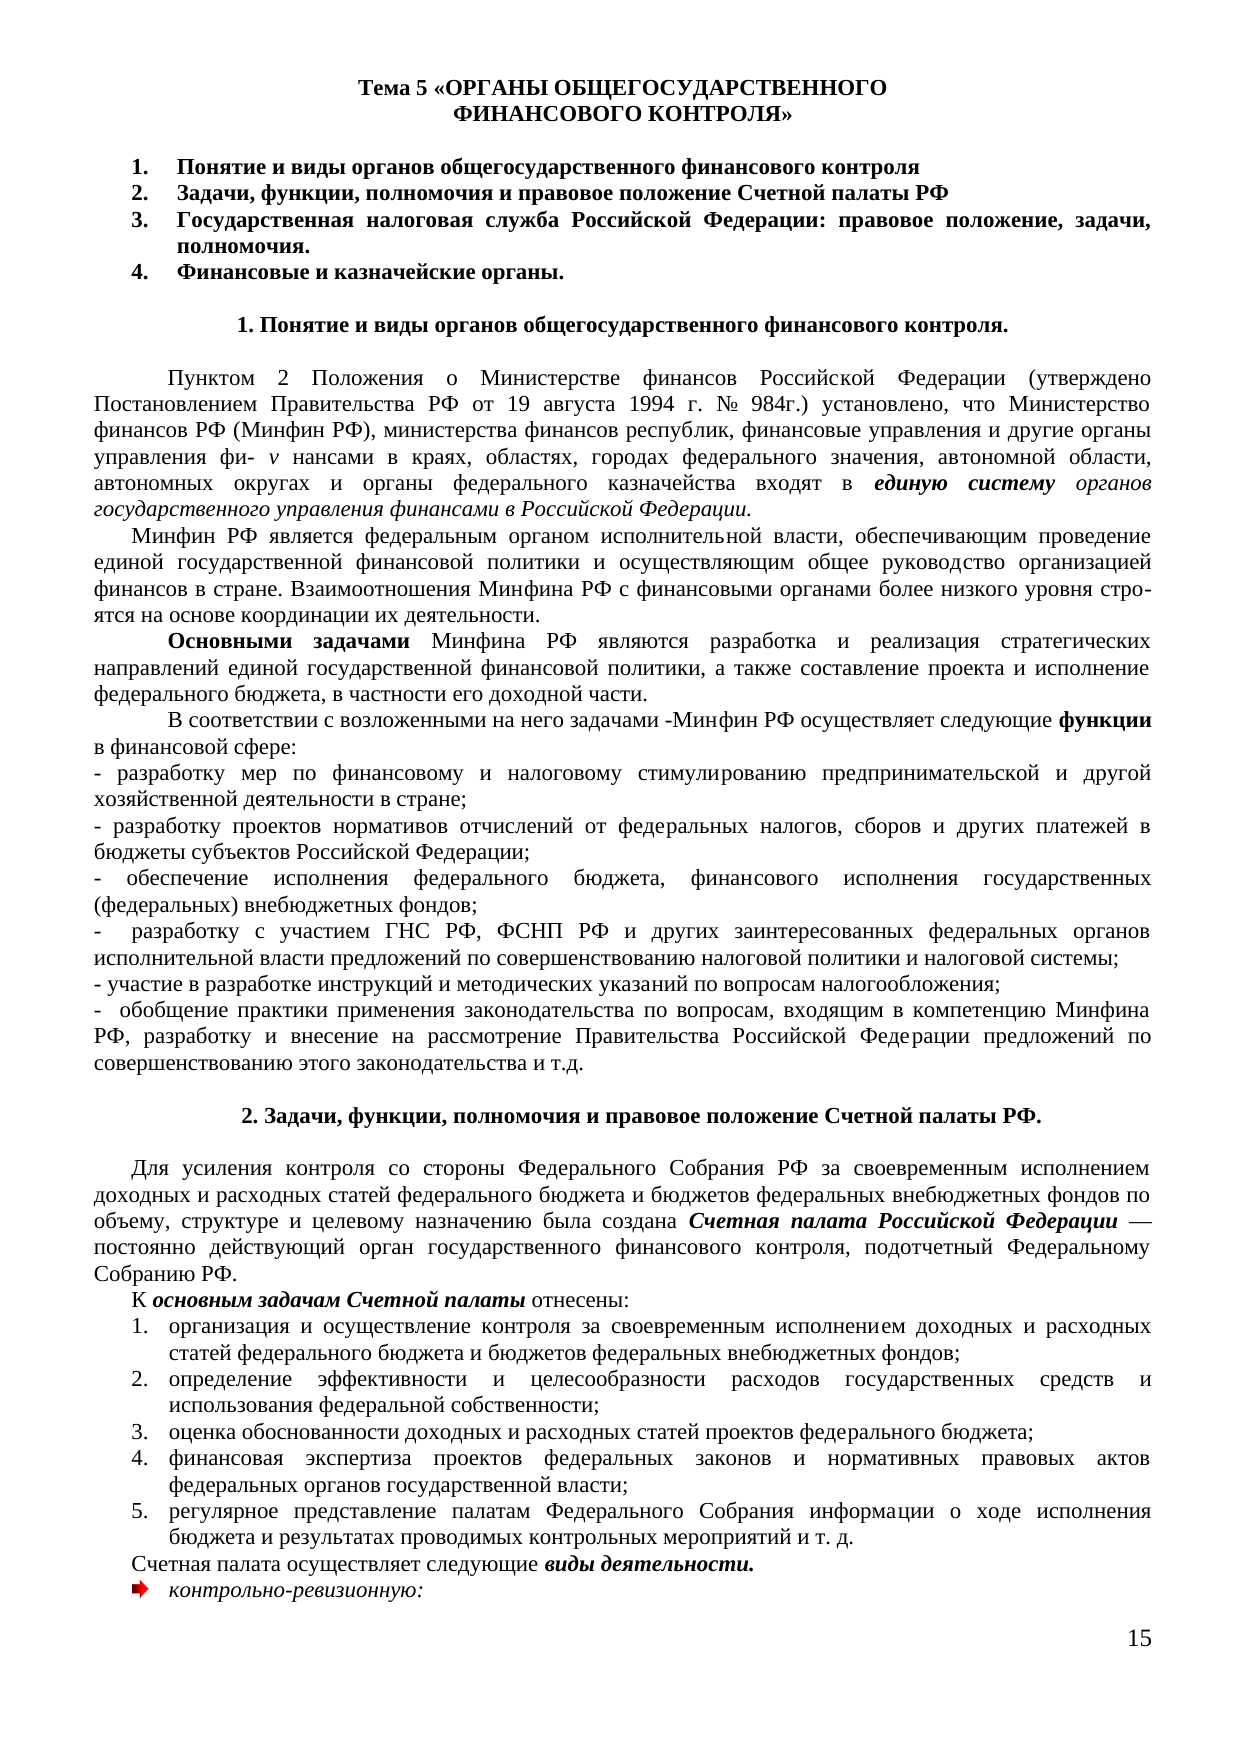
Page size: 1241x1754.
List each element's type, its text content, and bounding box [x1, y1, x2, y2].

text К основным задачам Счетной палаты отнесены: [94, 1286, 1152, 1312]
text 1. Понятие и виды органов общегосударственного финансового контроля. [94, 311, 1152, 337]
list Понятие и виды органов общегосударственного финансового контроля [131, 153, 1152, 179]
text - участие в разработке инструкций и методических указаний по вопросам налогообложения; [94, 970, 1152, 996]
list Финансовые и казначейские органы. [131, 258, 1152, 285]
picture [132, 1580, 149, 1598]
list Государственная налоговая служба Российской Федерации: правовое положение, задачи, полномочия. [131, 206, 1152, 258]
text Тема 5 «Органы общегосударственного [94, 74, 1152, 100]
text Пунктом 2 Положения о Министерстве финансов Российской Федерации (утверждено Постановлением Правительства РФ от 19 августа . № 984г.) установлено, что Министерство финансов РФ (Минфин РФ), министерства финансов республик, финансовые управления и другие органы управления фи- v нансами в краях, областях, городах федерального значения, автономной области, автономных округах и органы федерального казначейства входят в единую систему органов государственного управления финансами в Российской Федерации. [94, 364, 1152, 522]
list определение эффективности и целесообразности расходов государственных средств и использования федеральной собственности; [131, 1365, 1152, 1418]
text - обобщение практики применения законодательства по вопросам, входящим в компетенцию Минфина РФ, разработку и внесение на рассмотрение Правительства Российской Федерации предложений по совершенствованию этого законодательства и т.д. [94, 996, 1152, 1075]
text Минфин РФ является федеральным органом исполнительной власти, обеспечивающим проведение единой государственной финансовой политики и осуществляющим общее руководство организацией финансов в стране. Взаимоотношения Минфина РФ с финансовыми органами более низкого уровня строятся на основе координации их деятельности. [94, 522, 1152, 627]
text В соответствии с возложенными на него задачами -Минфин РФ осуществляет следующие функции в финансовой сфере: [94, 706, 1152, 759]
list регулярное представление палатам Федерального Собрания информации о ходе исполнения бюджета и результатах проводимых контрольных мероприятий и т. д. [131, 1497, 1152, 1550]
list контрольно-ревизионную: [131, 1576, 1152, 1602]
list оценка обоснованности доходных и расходных статей проектов федерального бюджета; [131, 1418, 1152, 1444]
text - обеспечение исполнения федерального бюджета, финансового исполнения государственных (федеральных) внебюджетных фондов; [94, 864, 1152, 917]
list финансовая экспертиза проектов федеральных законов и нормативных правовых актов федеральных органов государственной власти; [131, 1444, 1152, 1497]
list Задачи, функции, полномочия и правовое положение Счетной палаты РФ [131, 179, 1152, 206]
text Для усиления контроля со стороны Федерального Собрания РФ за своевременным исполнением доходных и расходных статей федерального бюджета и бюджетов федеральных внебюджетных фондов по объему, структуре и целевому назначению была создана Счетная палата Российской Федерации — постоянно действующий орган государственного финансового контроля, подотчетный Федеральному Собранию РФ. [94, 1154, 1152, 1286]
text - разработку с участием ГНС РФ, ФСНП РФ и других заинтересованных федеральных органов исполнительной власти предложений по совершенствованию налоговой политики и налоговой системы; [94, 917, 1152, 970]
text финансового контроля» [94, 100, 1152, 127]
text - разработку проектов нормативов отчислений от федеральных налогов, сборов и других платежей в бюджеты субъектов Российской Федерации; [94, 812, 1152, 864]
text - разработку мер по финансовому и налоговому стимулированию предпринимательской и другой хозяйственной деятельности в стране; [94, 759, 1152, 812]
text Счетная палата осуществляет следующие виды деятельности. [94, 1550, 1152, 1576]
list организация и осуществление контроля за своевременным исполнением доходных и расходных статей федерального бюджета и бюджетов федеральных внебюджетных фондов; [131, 1312, 1152, 1365]
text Основными задачами Минфина РФ являются разработка и реализация стратегических направлений единой государственной финансовой политики, а также составление проекта и исполнение федерального бюджета, в частности его доходной части. [94, 627, 1152, 706]
text 2. Задачи, функции, полномочия и правовое положение Счетной палаты РФ. [131, 1102, 1152, 1128]
